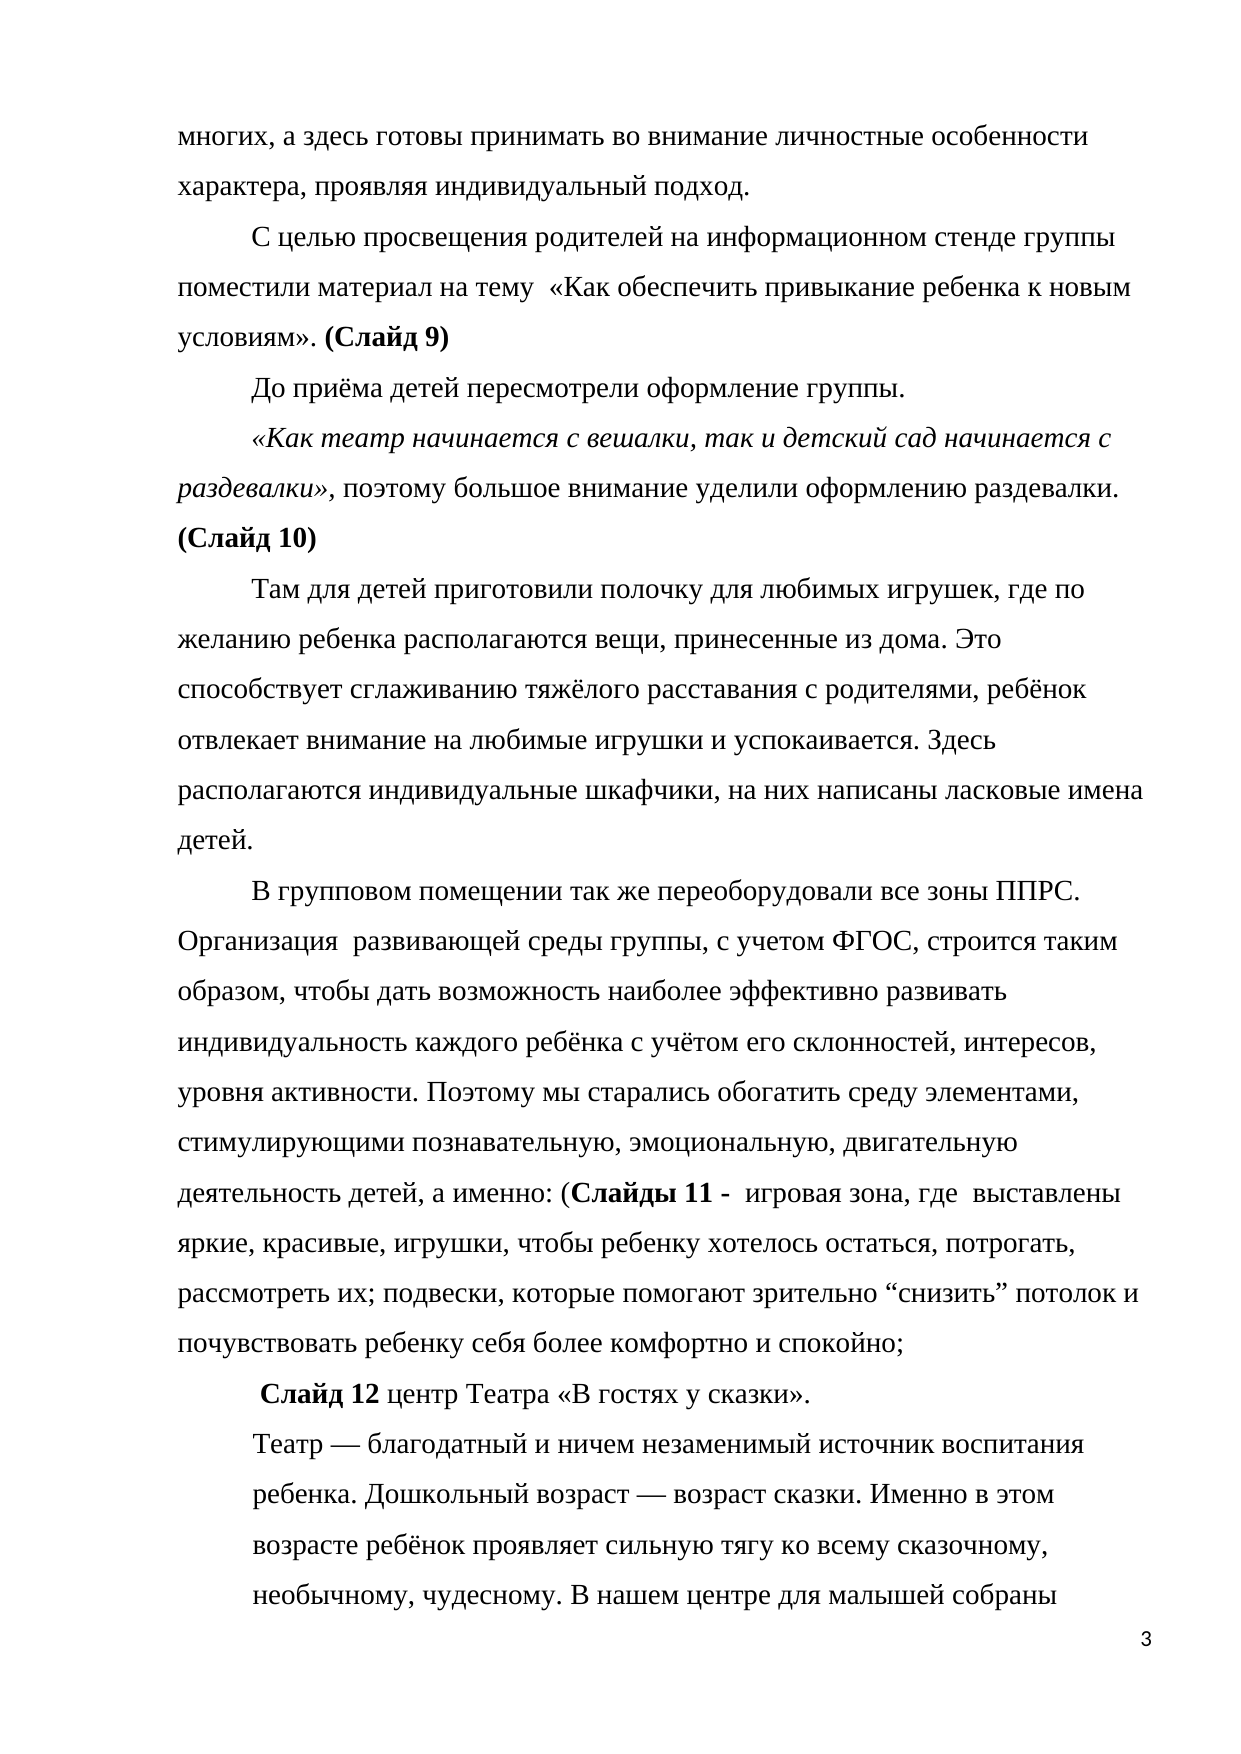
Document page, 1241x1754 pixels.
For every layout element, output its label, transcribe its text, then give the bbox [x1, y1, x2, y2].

text С целью просвещения родителей на информационном стенде группы поместили материал на тему «Как обеспечить привыкание ребенка к новым условиям». (Слайд 9) [177, 219, 1152, 353]
text «Как театр начинается с вешалки, так и детский сад начинается с раздевалки», поэтому большое внимание уделили оформлению раздевалки. (Слайд 10) [177, 420, 1152, 554]
text Там для детей приготовили полочку для любимых игрушек, где по желанию ребенка располагаются вещи, принесенные из дома. Это способствует сглаживанию тяжёлого расставания с родителями, ребёнок отвлекает внимание на любимые игрушки и успокаивается. Здесь располагаются индивидуальные шкафчики, на них написаны ласковые имена детей. [177, 571, 1152, 856]
text В групповом помещении так же переоборудовали все зоны ППРС. Организация развивающей среды группы, с учетом ФГОС, строится таким образом, чтобы дать возможность наиболее эффективно развивать индивидуальность каждого ребёнка с учётом его склонностей, интересов, уровня активности. Поэтому мы старались обогатить среду элементами, стимулирующими познавательную, эмоциональную, двигательную деятельность детей, а именно: (Слайды 11 - игровая зона, где выставлены яркие, красивые, игрушки, чтобы ребенку хотелось остаться, потрогать, рассмотреть их; подвески, которые помогают зрительно “снизить” потолок и почувствовать ребенку себя более комфортно и спокойно; [177, 873, 1152, 1359]
text Слайд 12 центр Театра «В гостях у сказки». [252, 1376, 1152, 1409]
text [177, 118, 1152, 202]
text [252, 1426, 1152, 1611]
text До приёма детей пересмотрели оформление группы. [177, 370, 1152, 403]
